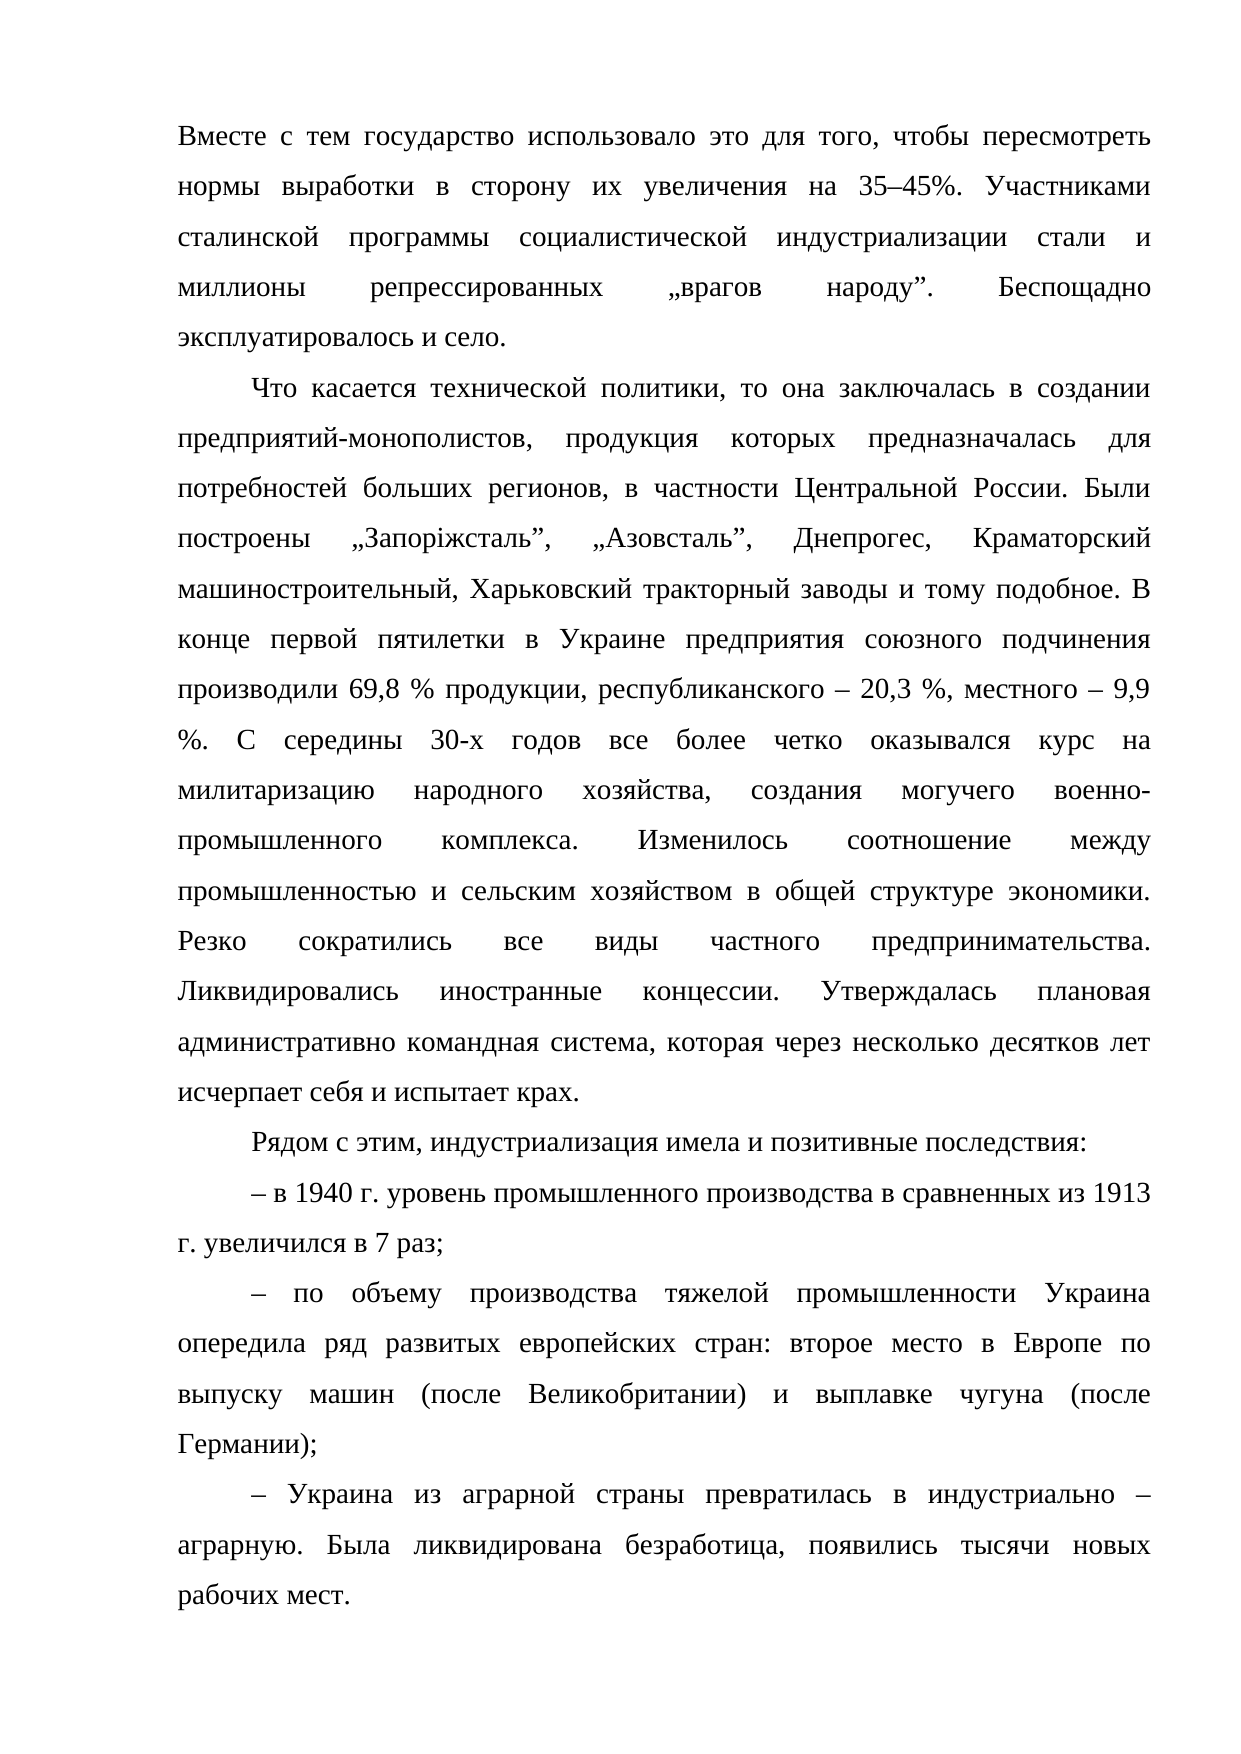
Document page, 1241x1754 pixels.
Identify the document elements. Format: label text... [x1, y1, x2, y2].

text Рядом с этим, индустриализация имела и позитивные последствия: [177, 1124, 1152, 1158]
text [177, 118, 1152, 353]
text – по объему производства тяжелой промышленности Украина опередила ряд развитых европейских стран: второе место в Европе по выпуску машин (после Великобритании) и выплавке чугуна (после Германии); [177, 1275, 1152, 1460]
text – Украина из аграрной страны превратилась в индустриально – аграрную. Была ликвидирована безработица, появились тысячи новых рабочих мест. [177, 1477, 1152, 1611]
text – в . уровень промышленного производства в сравненных из . увеличился в 7 раз; [177, 1175, 1152, 1258]
text Что касается технической политики, то она заключалась в создании предприятий-монополистов, продукция которых предназначалась для потребностей больших регионов, в частности Центральной России. Были построены „Запоріжсталь”, „Азовсталь”, Днепрогес, Краматорский машиностроительный, Харьковский тракторный заводы и тому подобное. В конце первой пятилетки в Украине предприятия союзного подчинения производили 69,8 % продукции, республиканского – 20,3 %, местного – 9,9 %. С середины 30-х годов все более четко оказывался курс на милитаризацию народного хозяйства, создания могучего военно-промышленного комплекса. Изменилось соотношение между промышленностью и сельским хозяйством в общей структуре экономики. Резко сократились все виды частного предпринимательства. Ликвидировались иностранные концессии. Утверждалась плановая административно командная система, которая через несколько десятков лет исчерпает себя и испытает крах. [177, 370, 1152, 1108]
